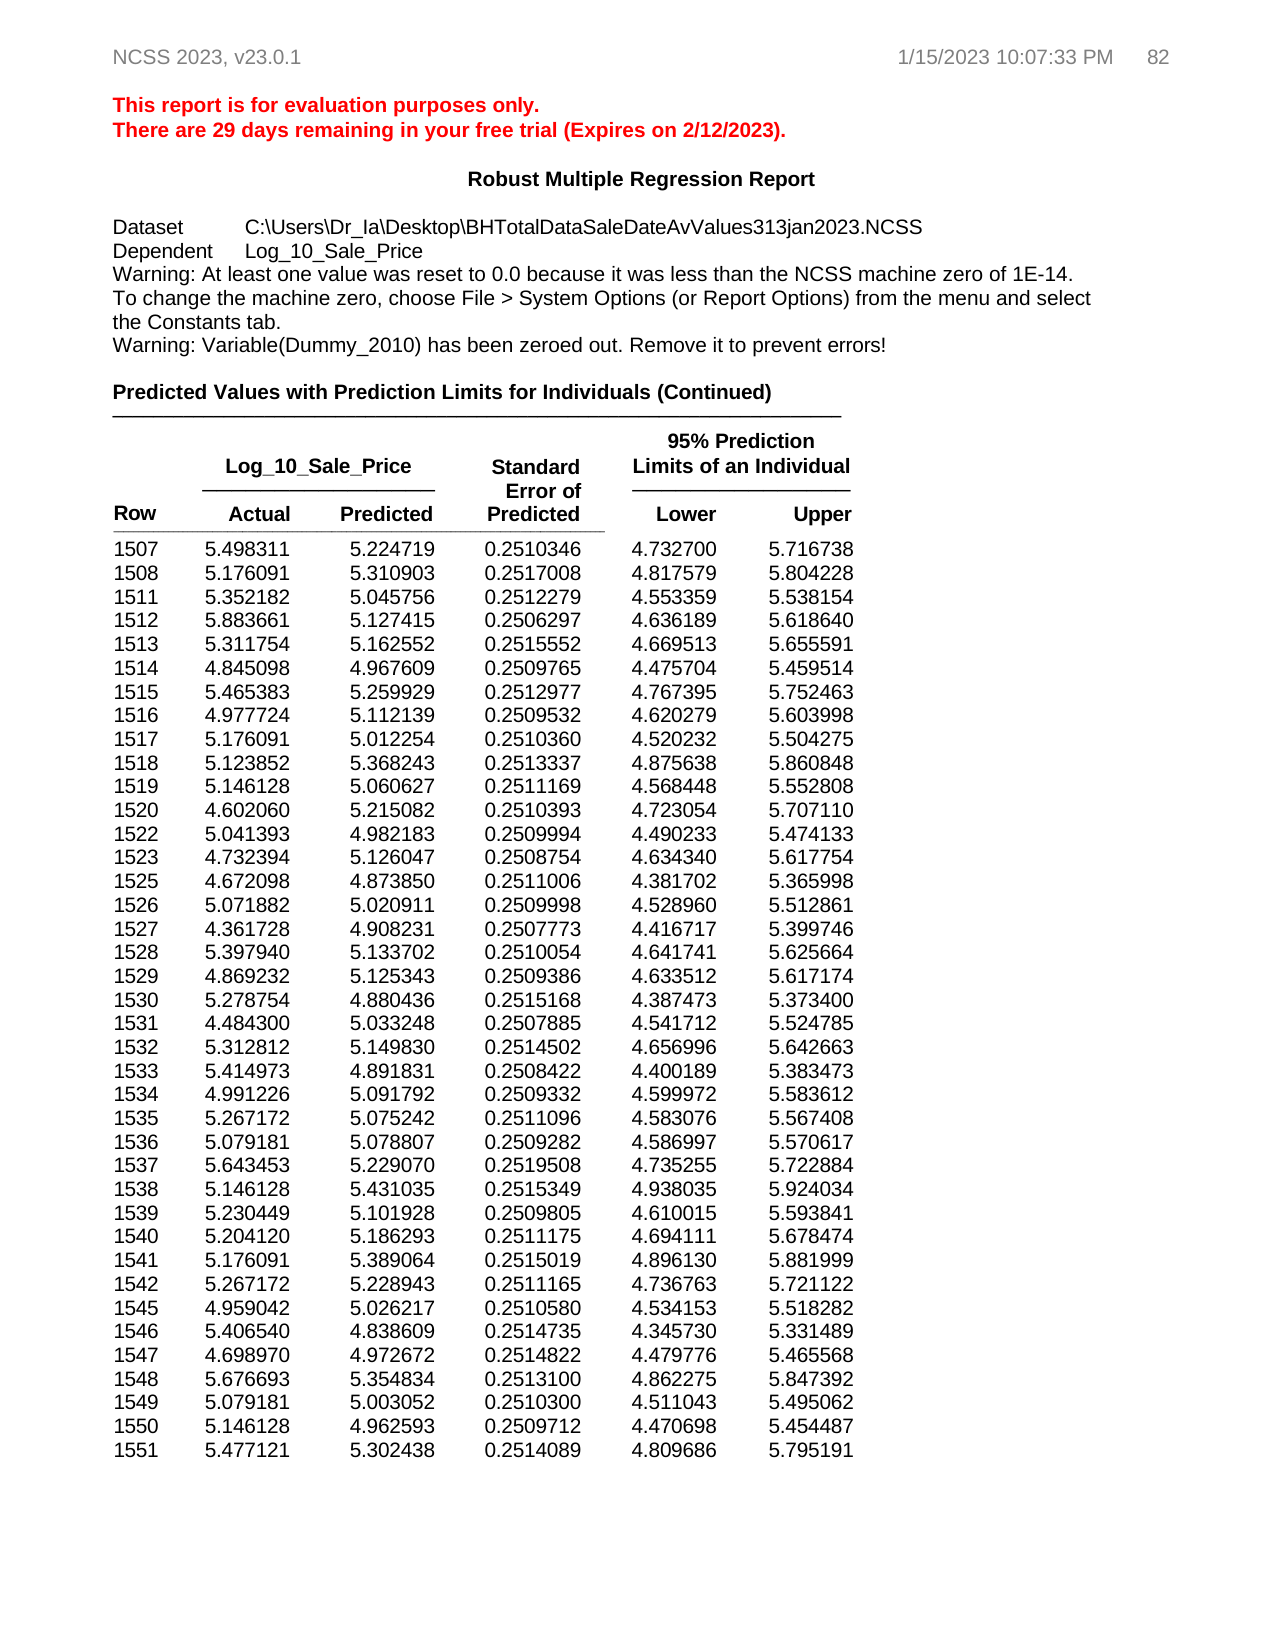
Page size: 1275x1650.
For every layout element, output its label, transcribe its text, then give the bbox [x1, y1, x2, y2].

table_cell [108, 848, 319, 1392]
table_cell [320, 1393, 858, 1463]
text 95% Prediction [667, 429, 1181, 453]
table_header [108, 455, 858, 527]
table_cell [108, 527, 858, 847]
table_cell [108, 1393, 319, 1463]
text ──────────────────────────────────────────────────────────────────────── [112, 404, 1181, 428]
text Predicted Values with Prediction Limits for Individuals (Continued) [112, 381, 1181, 404]
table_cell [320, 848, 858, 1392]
